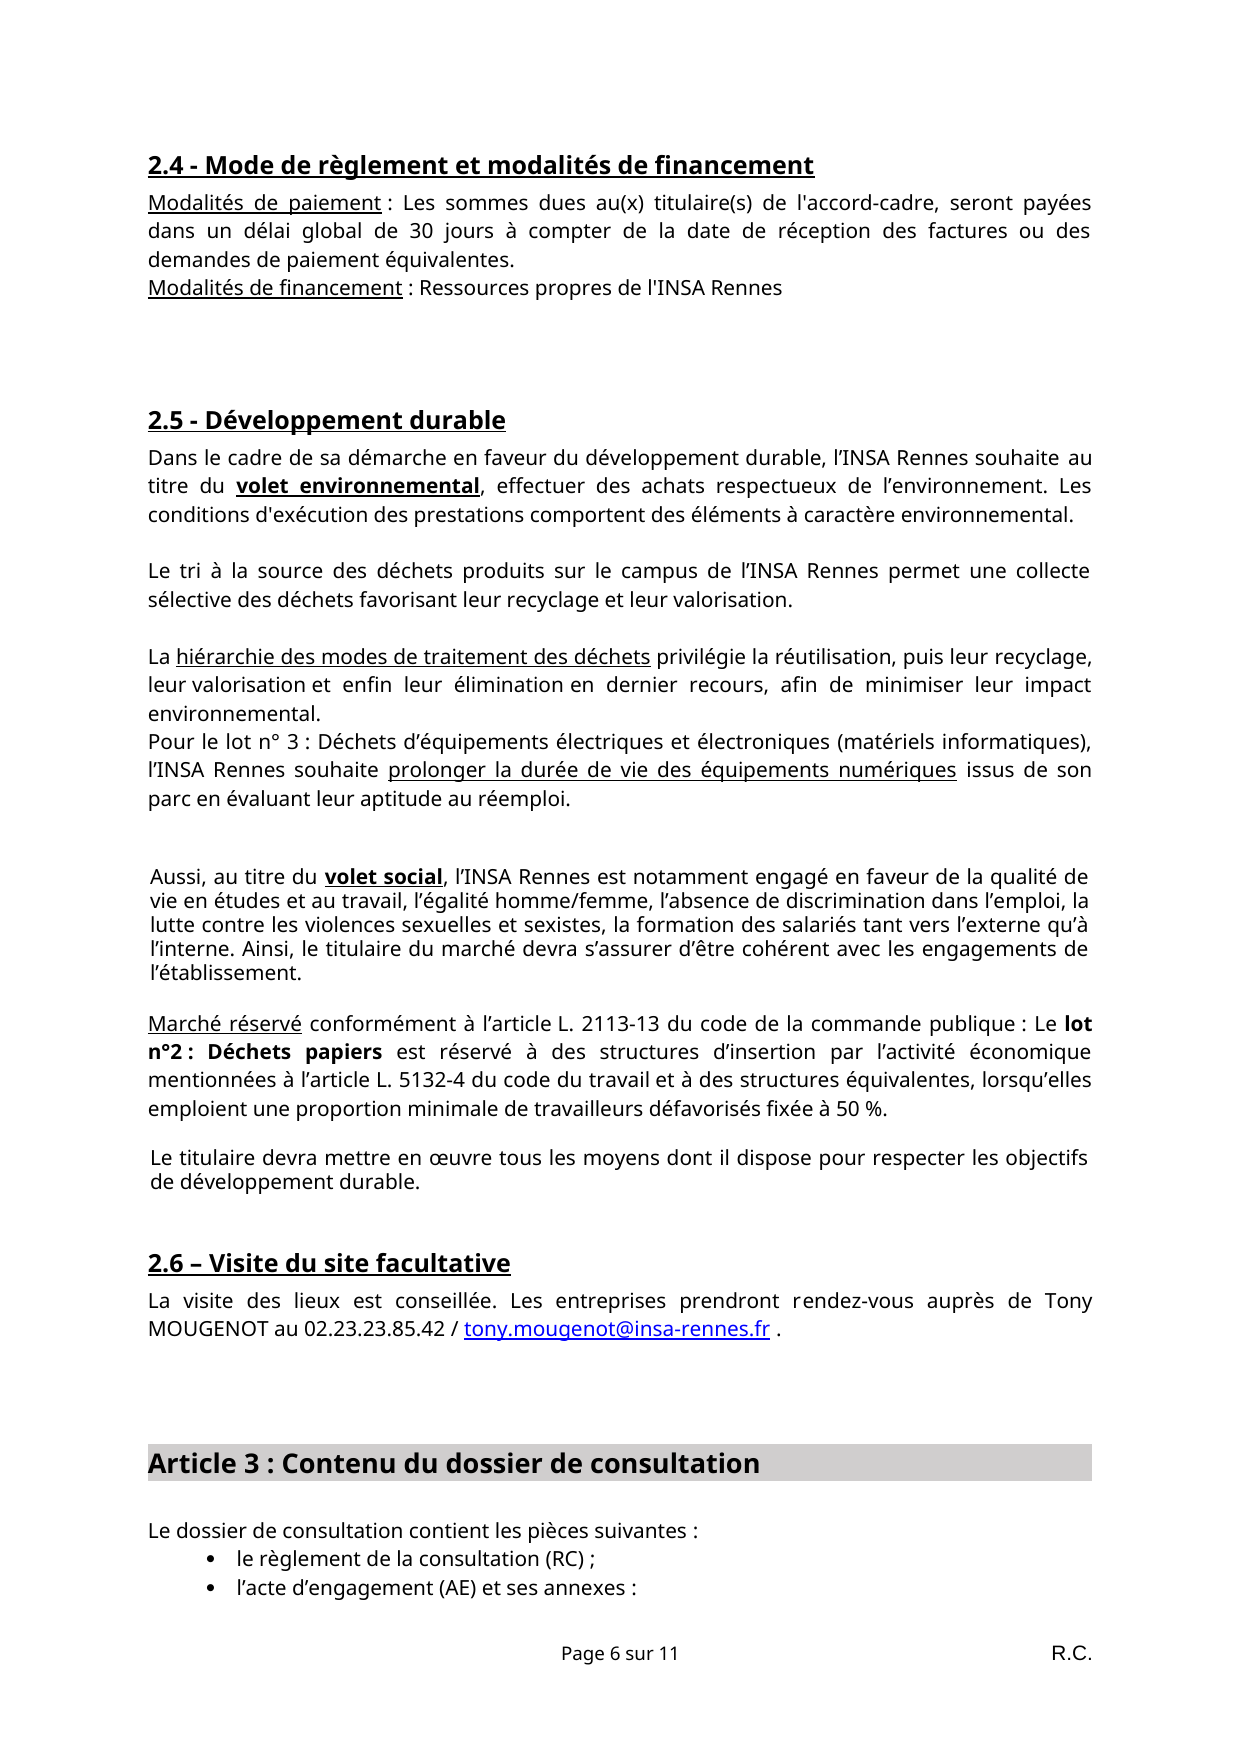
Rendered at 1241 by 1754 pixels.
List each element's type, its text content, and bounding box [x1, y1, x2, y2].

text Modalités de financement : Ressources propres de l'INSA Rennes [148, 273, 1092, 302]
text Modalités de paiement : Les sommes dues au(x) titulaire(s) de l'accord-cadre, seront payées dans un délai global de 30 jours à compter de la date de réception des factures ou des demandes de paiement équivalentes. [148, 188, 1092, 273]
text Marché réservé conformément à l’article L. 2113-13 du code de la commande publique : Le lot n°2 : Déchets papiers est réservé à des structures d’insertion par l’activité économique mentionnées à l’article L. 5132-4 du code du travail et à des structures équivalentes, lorsqu’elles emploient une proportion minimale de travailleurs défavorisés fixée à 50 %. [148, 1009, 1092, 1122]
subtitle 2.4 - Mode de règlement et modalités de financement [148, 148, 1092, 182]
text Aussi, au titre du volet social, l’INSA Rennes est notamment engagé en faveur de la qualité de vie en études et au travail, l’égalité homme/femme, l’absence de discrimination dans l’emploi, la lutte contre les violences sexuelles et sexistes, la formation des salariés tant vers l’externe qu’à l’interne. Ainsi, le titulaire du marché devra s’assurer d’être cohérent avec les engagements de l’établissement. [150, 865, 1090, 985]
subtitle 2.6 – Visite du site facultative [148, 1246, 1092, 1280]
text Le tri à la source des déchets produits sur le campus de l’INSA Rennes permet une collecte sélective des déchets favorisant leur recyclage et leur valorisation. [148, 557, 1092, 613]
subtitle Article 3 : Contenu du dossier de consultation [148, 1444, 1092, 1481]
list le règlement de la consultation (RC) ; [207, 1544, 1092, 1573]
text Dans le cadre de sa démarche en faveur du développement durable, l’INSA Rennes souhaite au titre du volet environnemental, effectuer des achats respectueux de l’environnement. Les conditions d'exécution des prestations comportent des éléments à caractère environnemental. [148, 443, 1092, 528]
text La visite des lieux est conseillée. Les entreprises prendront rendez-vous auprès de Tony MOUGENOT au 02.23.23.85.42 / tony.mougenot@insa-rennes.fr . [148, 1286, 1092, 1343]
list l’acte d’engagement (AE) et ses annexes : [207, 1573, 1092, 1601]
text Le titulaire devra mettre en œuvre tous les moyens dont il dispose pour respecter les objectifs de développement durable. [150, 1146, 1090, 1194]
text Le dossier de consultation contient les pièces suivantes : [148, 1516, 1092, 1544]
text La hiérarchie des modes de traitement des déchets privilégie la réutilisation, puis leur recyclage, leur valorisation et enfin leur élimination en dernier recours, afin de minimiser leur impact environnemental. [148, 642, 1092, 727]
text Pour le lot n° 3 : Déchets d’équipements électriques et électroniques (matériels informatiques), l’INSA Rennes souhaite prolonger la durée de vie des équipements numériques issus de son parc en évaluant leur aptitude au réemploi. [148, 727, 1092, 812]
subtitle 2.5 - Développement durable [148, 402, 1092, 437]
